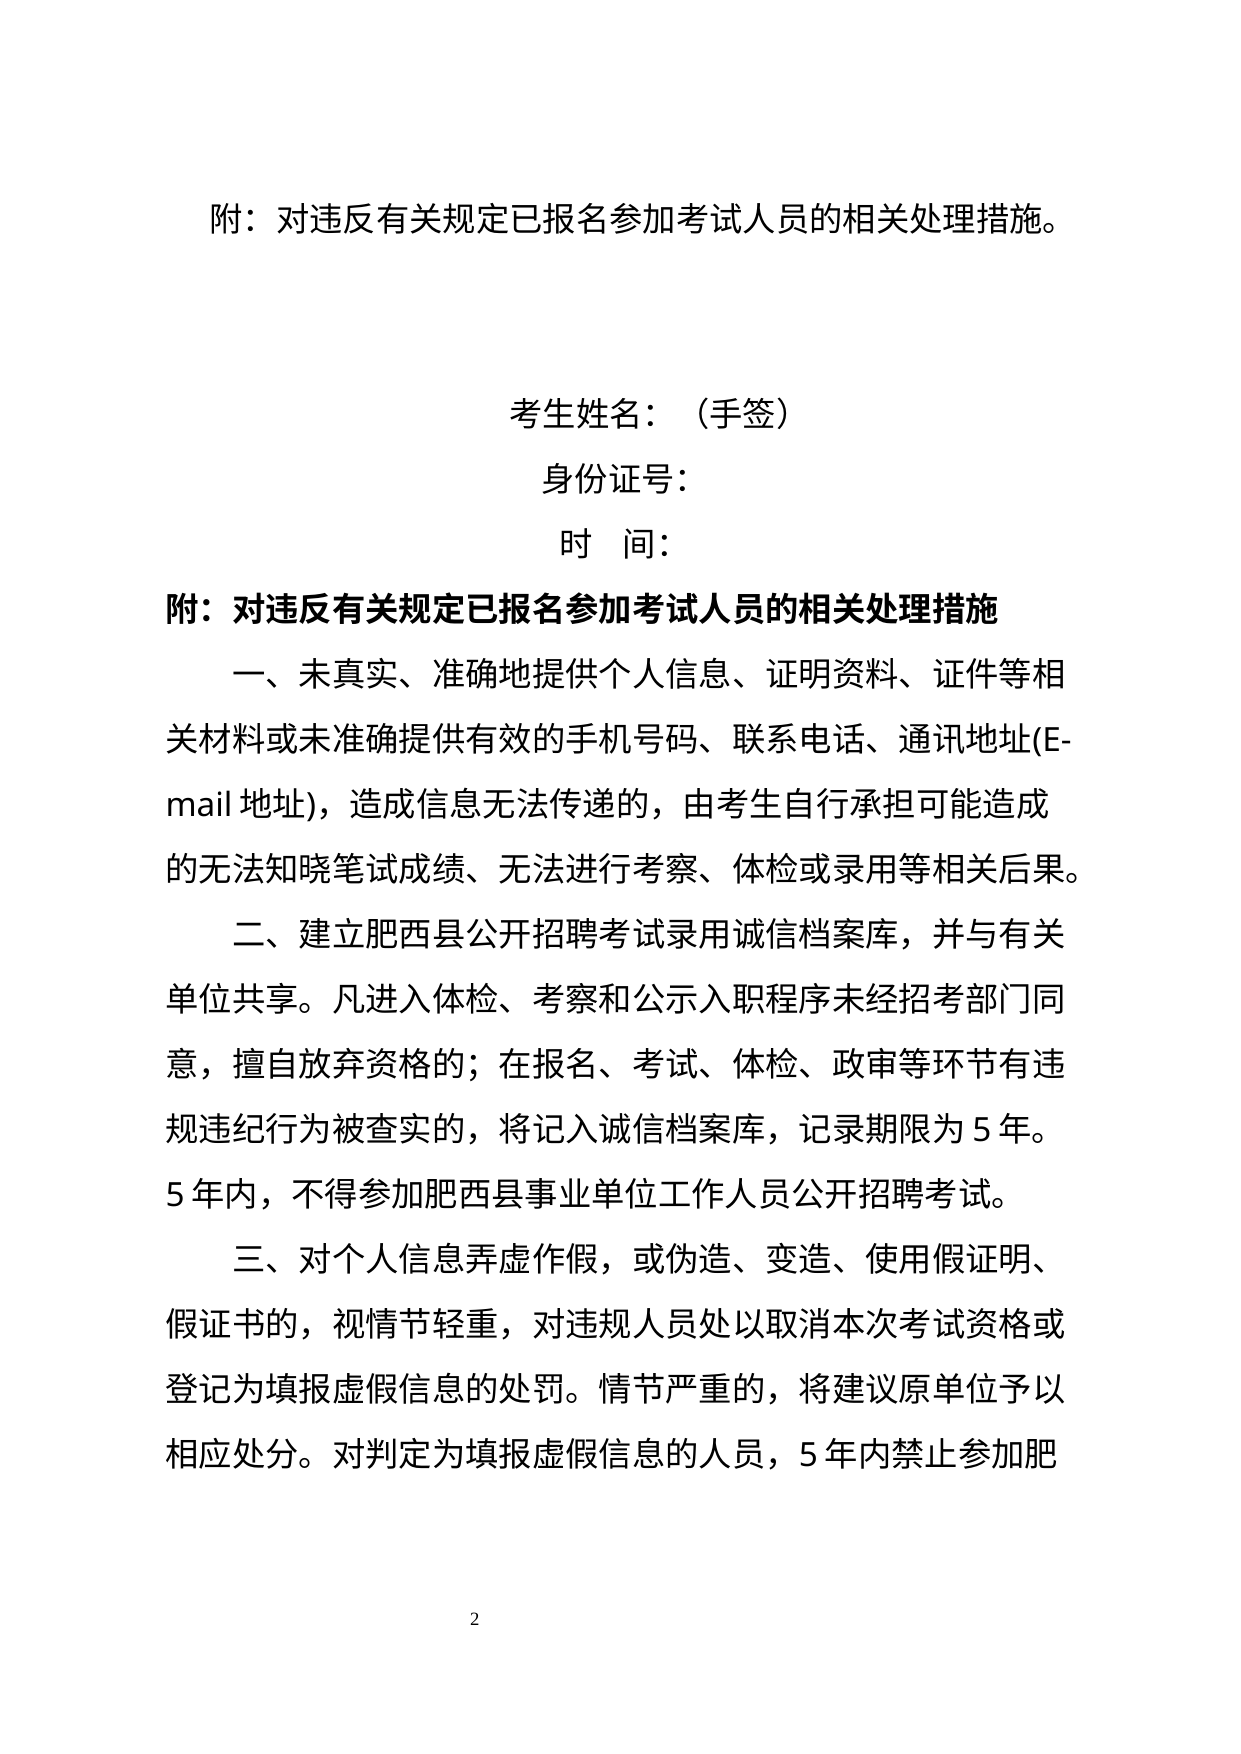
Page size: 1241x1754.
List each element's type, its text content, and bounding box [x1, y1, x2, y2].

text 二、建立肥西县公开招聘考试录用诚信档案库，并与有关单位共享。凡进入体检、考察和公示入职程序未经招考部门同意，擅自放弃资格的；在报名、考试、体检、政审等环节有违规违纪行为被查实的，将记入诚信档案库，记录期限为5年。5年内，不得参加肥西县事业单位工作人员公开招聘考试。 [165, 899, 1075, 1224]
text 考生姓名：（手签） [165, 379, 1075, 444]
text 附：对违反有关规定已报名参加考试人员的相关处理措施。 [209, 184, 1075, 249]
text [165, 1224, 1075, 1484]
text 身份证号： [165, 444, 1075, 509]
text 时 间： [165, 509, 1075, 574]
text 附：对违反有关规定已报名参加考试人员的相关处理措施 [165, 574, 1075, 639]
text 一、未真实、准确地提供个人信息、证明资料、证件等相关材料或未准确提供有效的手机号码、联系电话、通讯地址(E-mail地址)，造成信息无法传递的，由考生自行承担可能造成的无法知晓笔试成绩、无法进行考察、体检或录用等相关后果。 [165, 639, 1075, 899]
